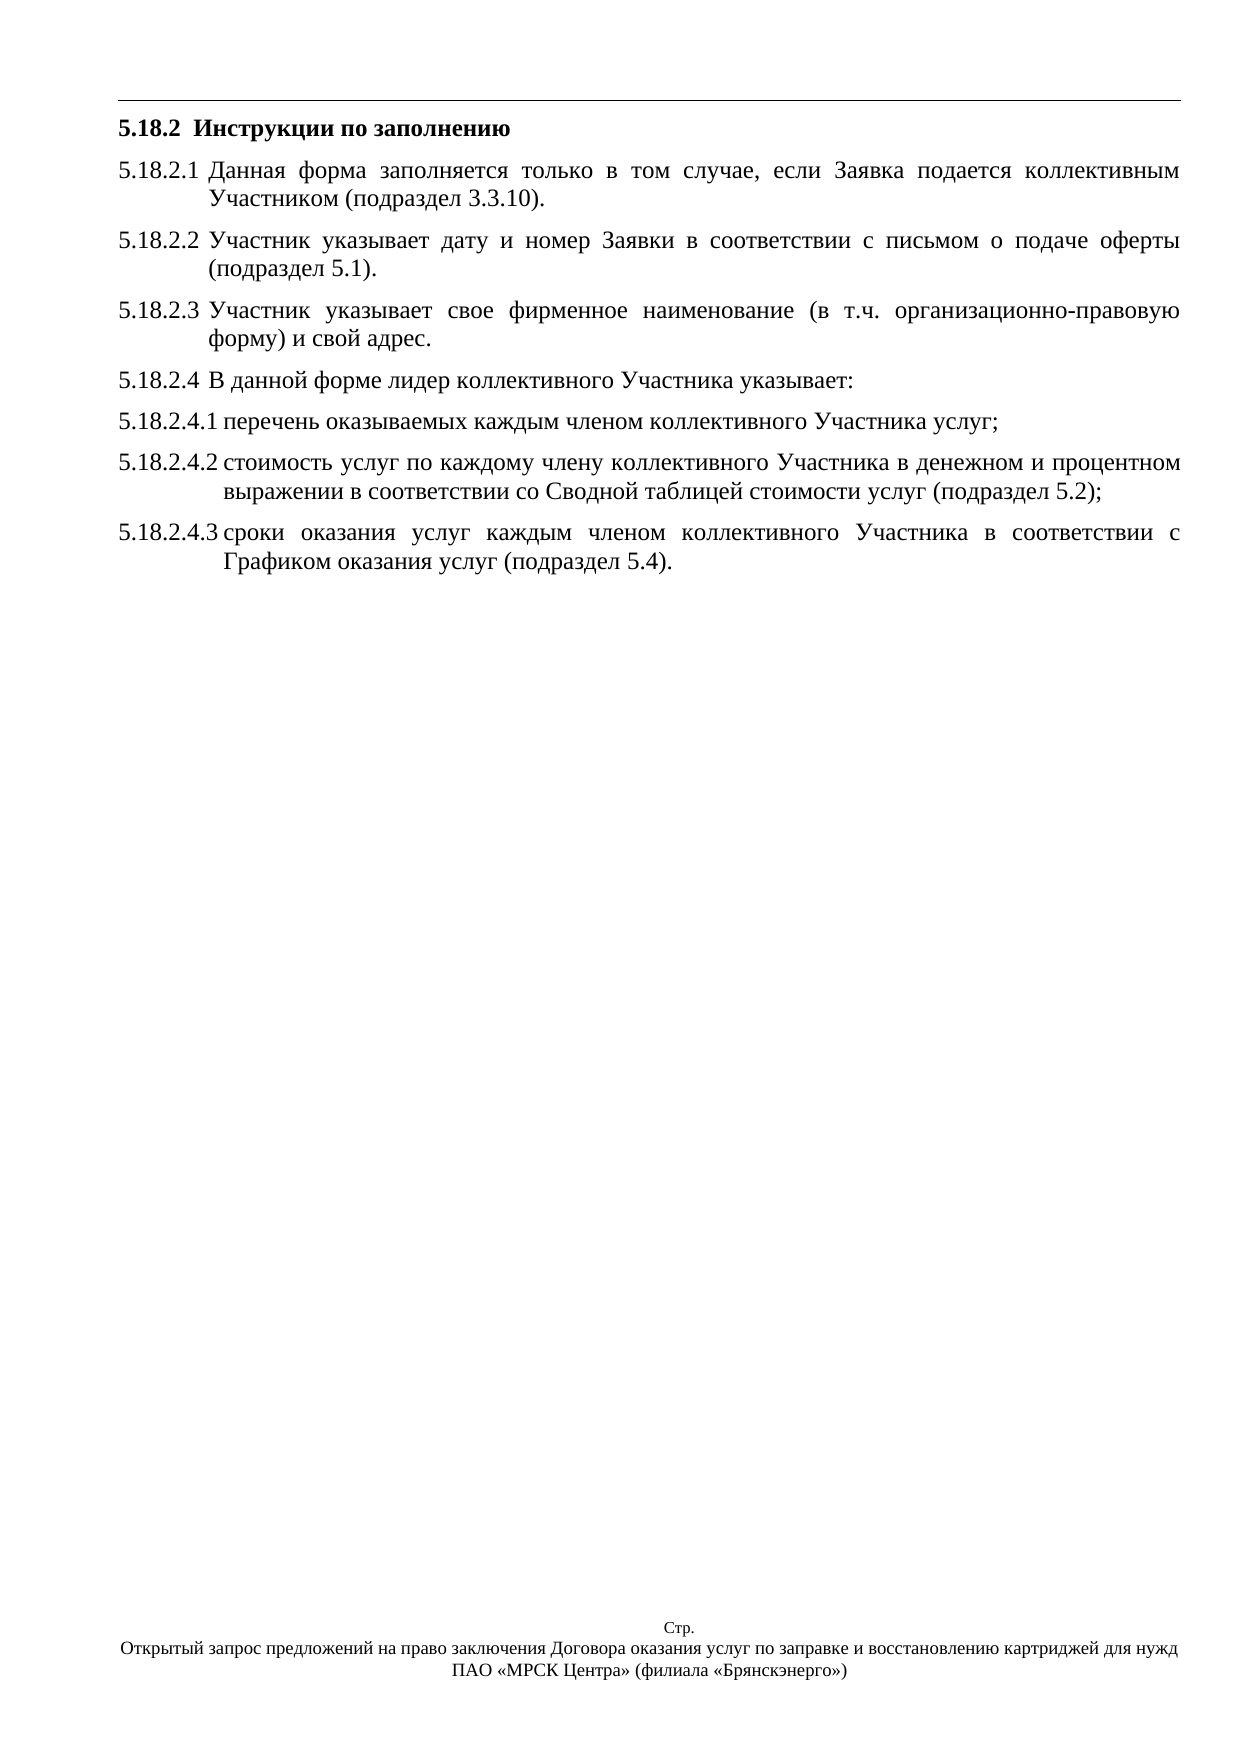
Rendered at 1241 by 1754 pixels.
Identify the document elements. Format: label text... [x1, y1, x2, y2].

list Данная форма заполняется только в том случае, если Заявка подается коллективным Участником (подраздел 3.3.10). [118, 155, 1181, 212]
subtitle Инструкции по заполнению [118, 113, 1181, 142]
list В данной форме лидер коллективного Участника указывает: [118, 365, 1181, 393]
list сроки оказания услуг каждым членом коллективного Участника в соответствии с Графиком оказания услуг (подраздел 5.4). [118, 517, 1181, 575]
list Участник указывает дату и номер Заявки в соответствии с письмом о подаче оферты (подраздел 5.1). [118, 225, 1181, 282]
list стоимость услуг по каждому члену коллективного Участника в денежном и процентном выражении в соответствии со Сводной таблицей стоимости услуг (подраздел 5.2); [118, 447, 1181, 505]
list перечень оказываемых каждым членом коллективного Участника услуг; [118, 406, 1181, 435]
list Участник указывает свое фирменное наименование (в т.ч. организационно-правовую форму) и свой адрес. [118, 295, 1181, 352]
